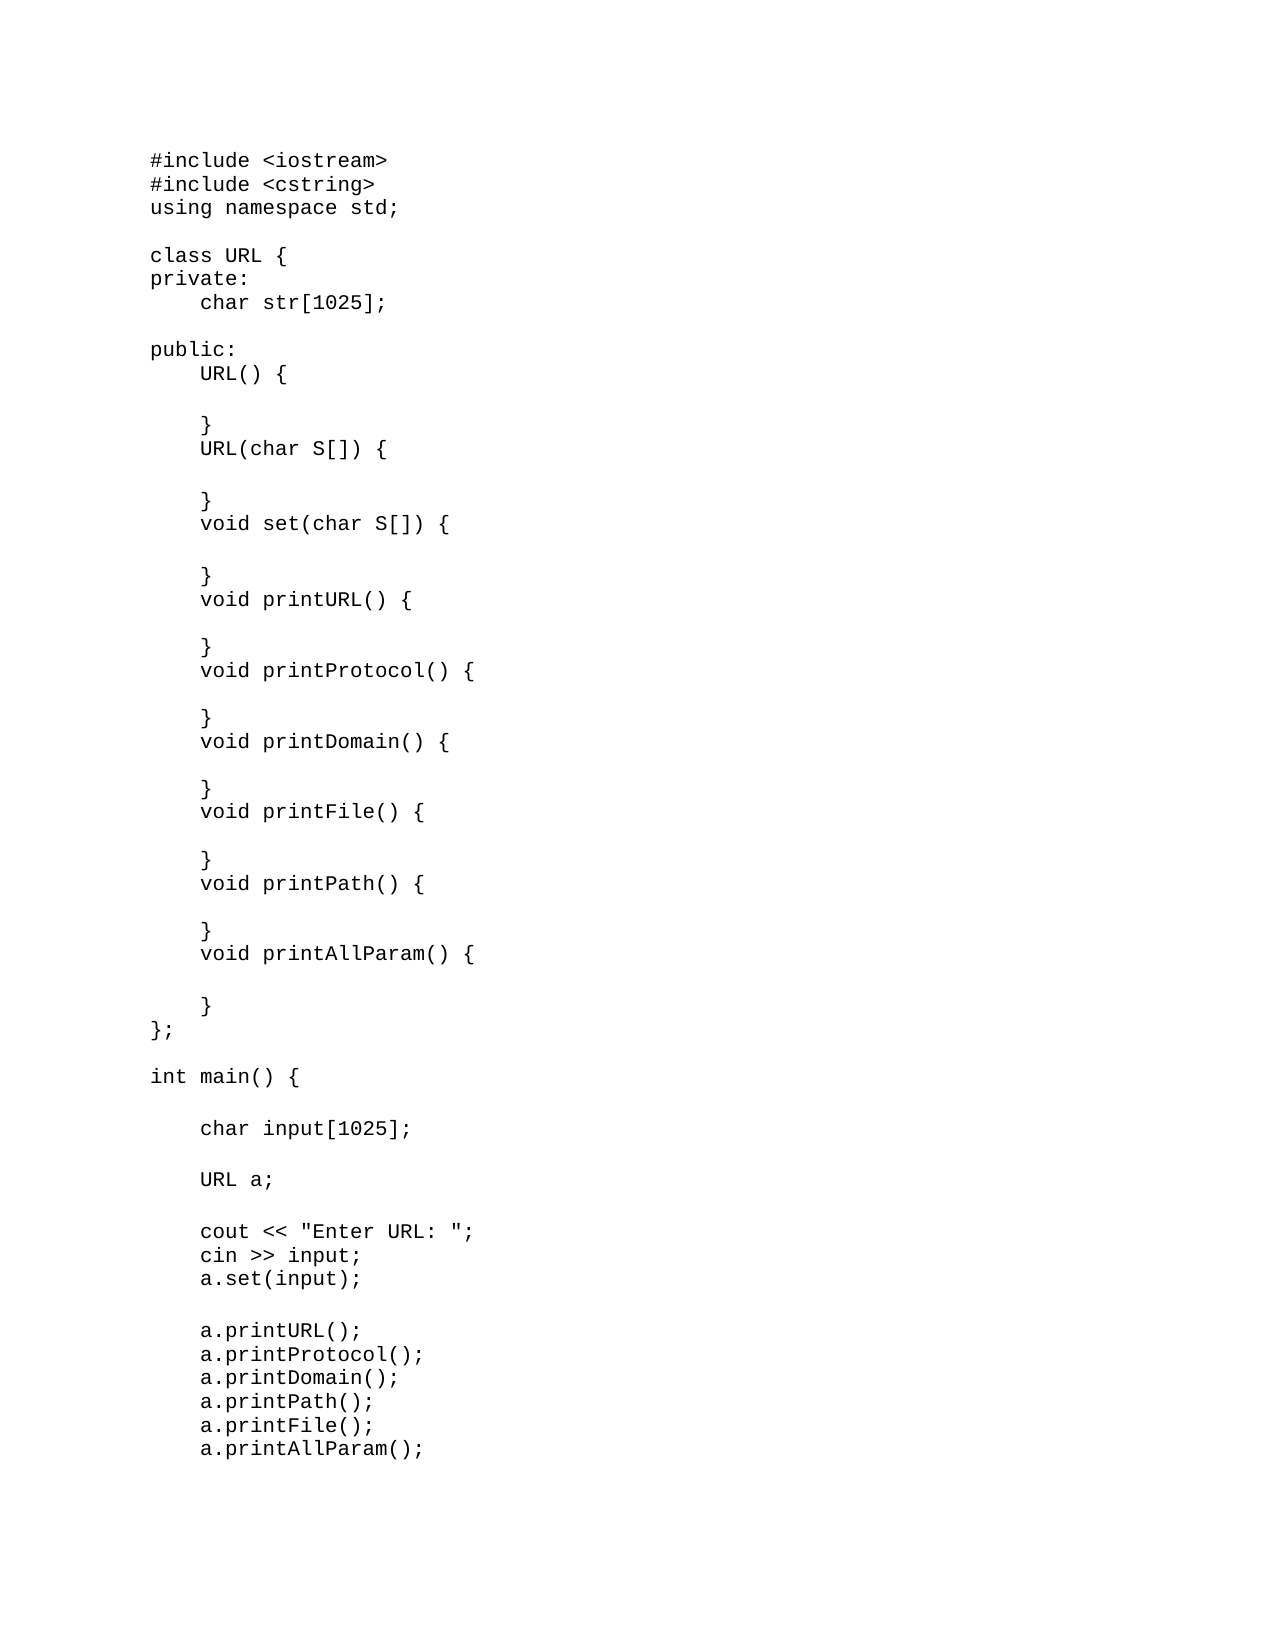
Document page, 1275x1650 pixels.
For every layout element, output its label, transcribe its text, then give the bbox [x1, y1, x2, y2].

text a.printProtocol(); [150, 1344, 1125, 1367]
text } [150, 849, 1125, 872]
text void printURL() { [150, 589, 1125, 612]
text void printAllParam() { [150, 943, 1125, 967]
text a.printPath(); [150, 1391, 1125, 1414]
text cout << "Enter URL: "; [150, 1221, 1125, 1245]
text char input[1025]; [150, 1118, 1125, 1141]
text void printProtocol() { [150, 660, 1125, 683]
text public: [150, 339, 1125, 363]
text a.printURL(); [150, 1320, 1125, 1344]
text } [150, 636, 1125, 660]
text class URL { [150, 244, 1125, 268]
text } [150, 490, 1125, 513]
text } [150, 565, 1125, 589]
text }; [150, 1019, 1125, 1042]
text void printDomain() { [150, 731, 1125, 754]
text private: [150, 268, 1125, 292]
text #include <cstring> [150, 174, 1125, 197]
text } [150, 995, 1125, 1019]
text a.printAllParam(); [150, 1438, 1125, 1462]
text char str[1025]; [150, 292, 1125, 316]
text void set(char S[]) { [150, 513, 1125, 537]
text } [150, 414, 1125, 438]
text a.printFile(); [150, 1414, 1125, 1438]
text void printPath() { [150, 872, 1125, 896]
text #include <iostream> [150, 150, 1125, 174]
text using namespace std; [150, 197, 1125, 221]
text a.set(input); [150, 1268, 1125, 1292]
text URL() { [150, 363, 1125, 386]
text cin >> input; [150, 1245, 1125, 1268]
text URL(char S[]) { [150, 438, 1125, 462]
text URL a; [150, 1169, 1125, 1193]
text a.printDomain(); [150, 1367, 1125, 1391]
text void printFile() { [150, 802, 1125, 825]
text int main() { [150, 1066, 1125, 1090]
text } [150, 778, 1125, 802]
text } [150, 920, 1125, 943]
text } [150, 707, 1125, 731]
